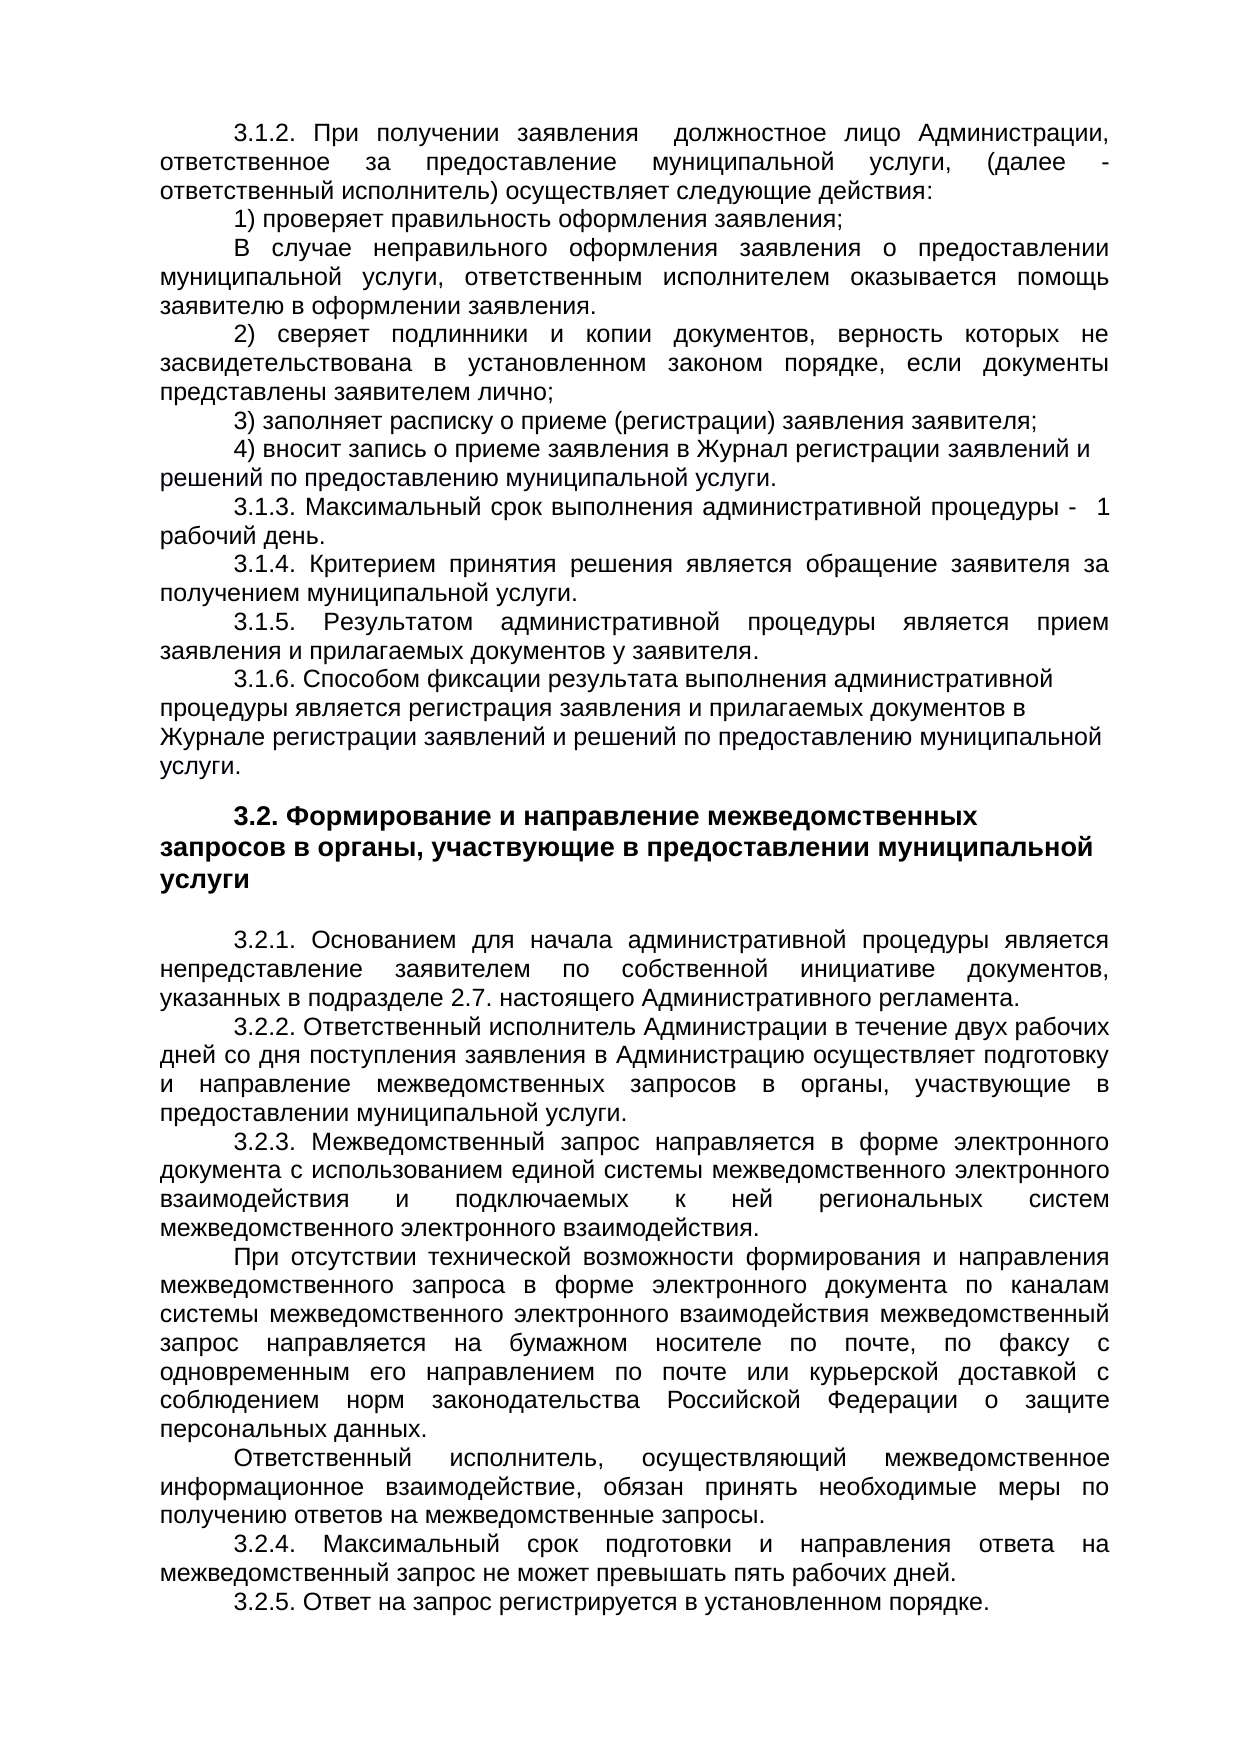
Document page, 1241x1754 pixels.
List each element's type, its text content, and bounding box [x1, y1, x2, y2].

text 2) сверяет подлинники и копии документов, верность которых не засвидетельствована в установленном законом порядке, если документы представлены заявителем лично; [159, 319, 1110, 406]
text 3.1.3. Максимальный срок выполнения административной процедуры - 1 рабочий день. [159, 492, 1110, 549]
text 3.1.4. Критерием принятия решения является обращение заявителя за получением муниципальной услуги. [159, 549, 1110, 607]
text 3) заполняет расписку о приеме (регистрации) заявления заявителя; [159, 406, 1110, 434]
text 3.2.2. Ответственный исполнитель Администрации в течение двух рабочих дней со дня поступления заявления в Администрацию осуществляет подготовку и направление межведомственных запросов в органы, участвующие в предоставлении муниципальной услуги. [159, 1011, 1110, 1126]
text 4) вносит запись о приеме заявления в Журнал регистрации заявлений и решений по предоставлению муниципальной услуги. [159, 434, 1110, 492]
text 1) проверяет правильность оформления заявления; [159, 204, 1110, 233]
text 3.1.5. Результатом административной процедуры является прием заявления и прилагаемых документов у заявителя. [159, 607, 1110, 664]
text При отсутствии технической возможности формирования и направления межведомственного запроса в форме электронного документа по каналам системы межведомственного электронного взаимодействия межведомственный запрос направляется на бумажном носителе по почте, по факсу с одновременным его направлением по почте или курьерской доставкой с соблюдением норм законодательства Российской Федерации о защите персональных данных. [159, 1241, 1110, 1443]
text 3.1.2. При получении заявления должностное лицо Администрации, ответственное за предоставление муниципальной услуги, (далее - ответственный исполнитель) осуществляет следующие действия: [159, 118, 1110, 204]
text 3.2.1. Основанием для начала административной процедуры является непредставление заявителем по собственной инициативе документов, указанных в подразделе 2.7. настоящего Административного регламента. [159, 925, 1110, 1011]
text Ответственный исполнитель, осуществляющий межведомственное информационное взаимодействие, обязан принять необходимые меры по получению ответов на межведомственные запросы. [159, 1443, 1110, 1529]
text 3.2.3. Межведомственный запрос направляется в форме электронного документа с использованием единой системы межведомственного электронного взаимодействия и подключаемых к ней региональных систем межведомственного электронного взаимодействия. [159, 1126, 1110, 1241]
text 3.2.5. Ответ на запрос регистрируется в установленном порядке. [159, 1586, 1110, 1615]
text В случае неправильного оформления заявления о предоставлении муниципальной услуги, ответственным исполнителем оказывается помощь заявителю в оформлении заявления. [159, 233, 1110, 319]
text 3.2. Формирование и направление межведомственных запросов в органы, участвующие в предоставлении муниципальной услуги [159, 800, 1110, 894]
text 3.1.6. Способом фиксации результата выполнения административной процедуры является регистрация заявления и прилагаемых документов в Журнале регистрации заявлений и решений по предоставлению муниципальной услуги. [159, 664, 1110, 779]
text 3.2.4. Максимальный срок подготовки и направления ответа на межведомственный запрос не может превышать пять рабочих дней. [159, 1529, 1110, 1586]
